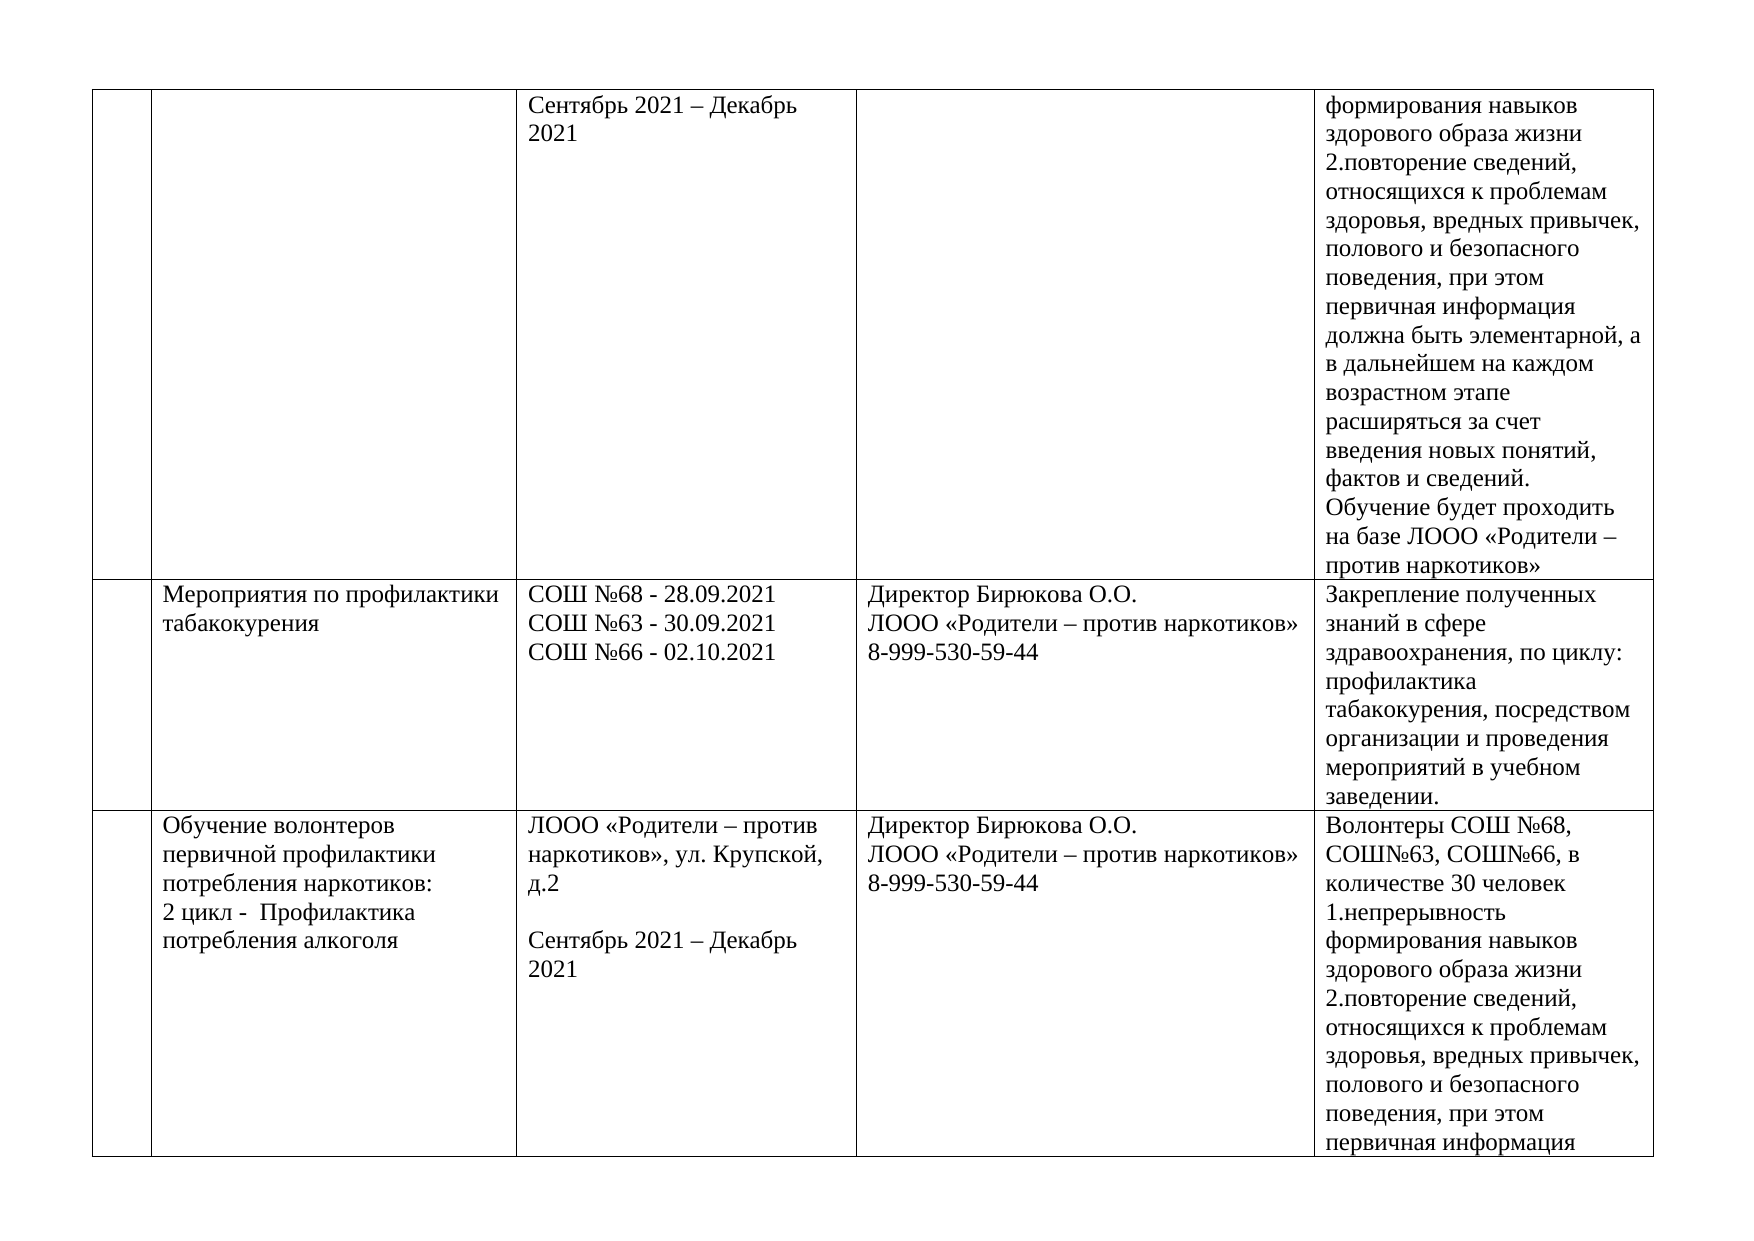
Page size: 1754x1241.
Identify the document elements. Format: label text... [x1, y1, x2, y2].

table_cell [152, 811, 516, 1156]
table_cell Мероприятия по профилактики табакокурения [152, 580, 516, 809]
table_cell Закрепление полученных знаний в сфере здравоохранения, по циклу: профилактика табакокурения, посредством организации и проведения мероприятий в учебном заведении. [1315, 580, 1653, 809]
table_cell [517, 811, 856, 1156]
table_cell [93, 811, 151, 1156]
table_cell Директор Бирюкова О.О. ЛООО «Родители – против наркотиков» 8-999-530-59-44 [857, 580, 1314, 809]
table_cell [93, 90, 151, 578]
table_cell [857, 90, 1314, 578]
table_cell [1315, 90, 1653, 578]
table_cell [857, 811, 1314, 1156]
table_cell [152, 90, 516, 578]
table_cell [517, 90, 856, 578]
table_cell [93, 580, 151, 809]
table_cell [1315, 811, 1653, 1156]
table_cell СОШ №68 - 28.09.2021 СОШ №63 - 30.09.2021 СОШ №66 - 02.10.2021 [517, 580, 856, 809]
